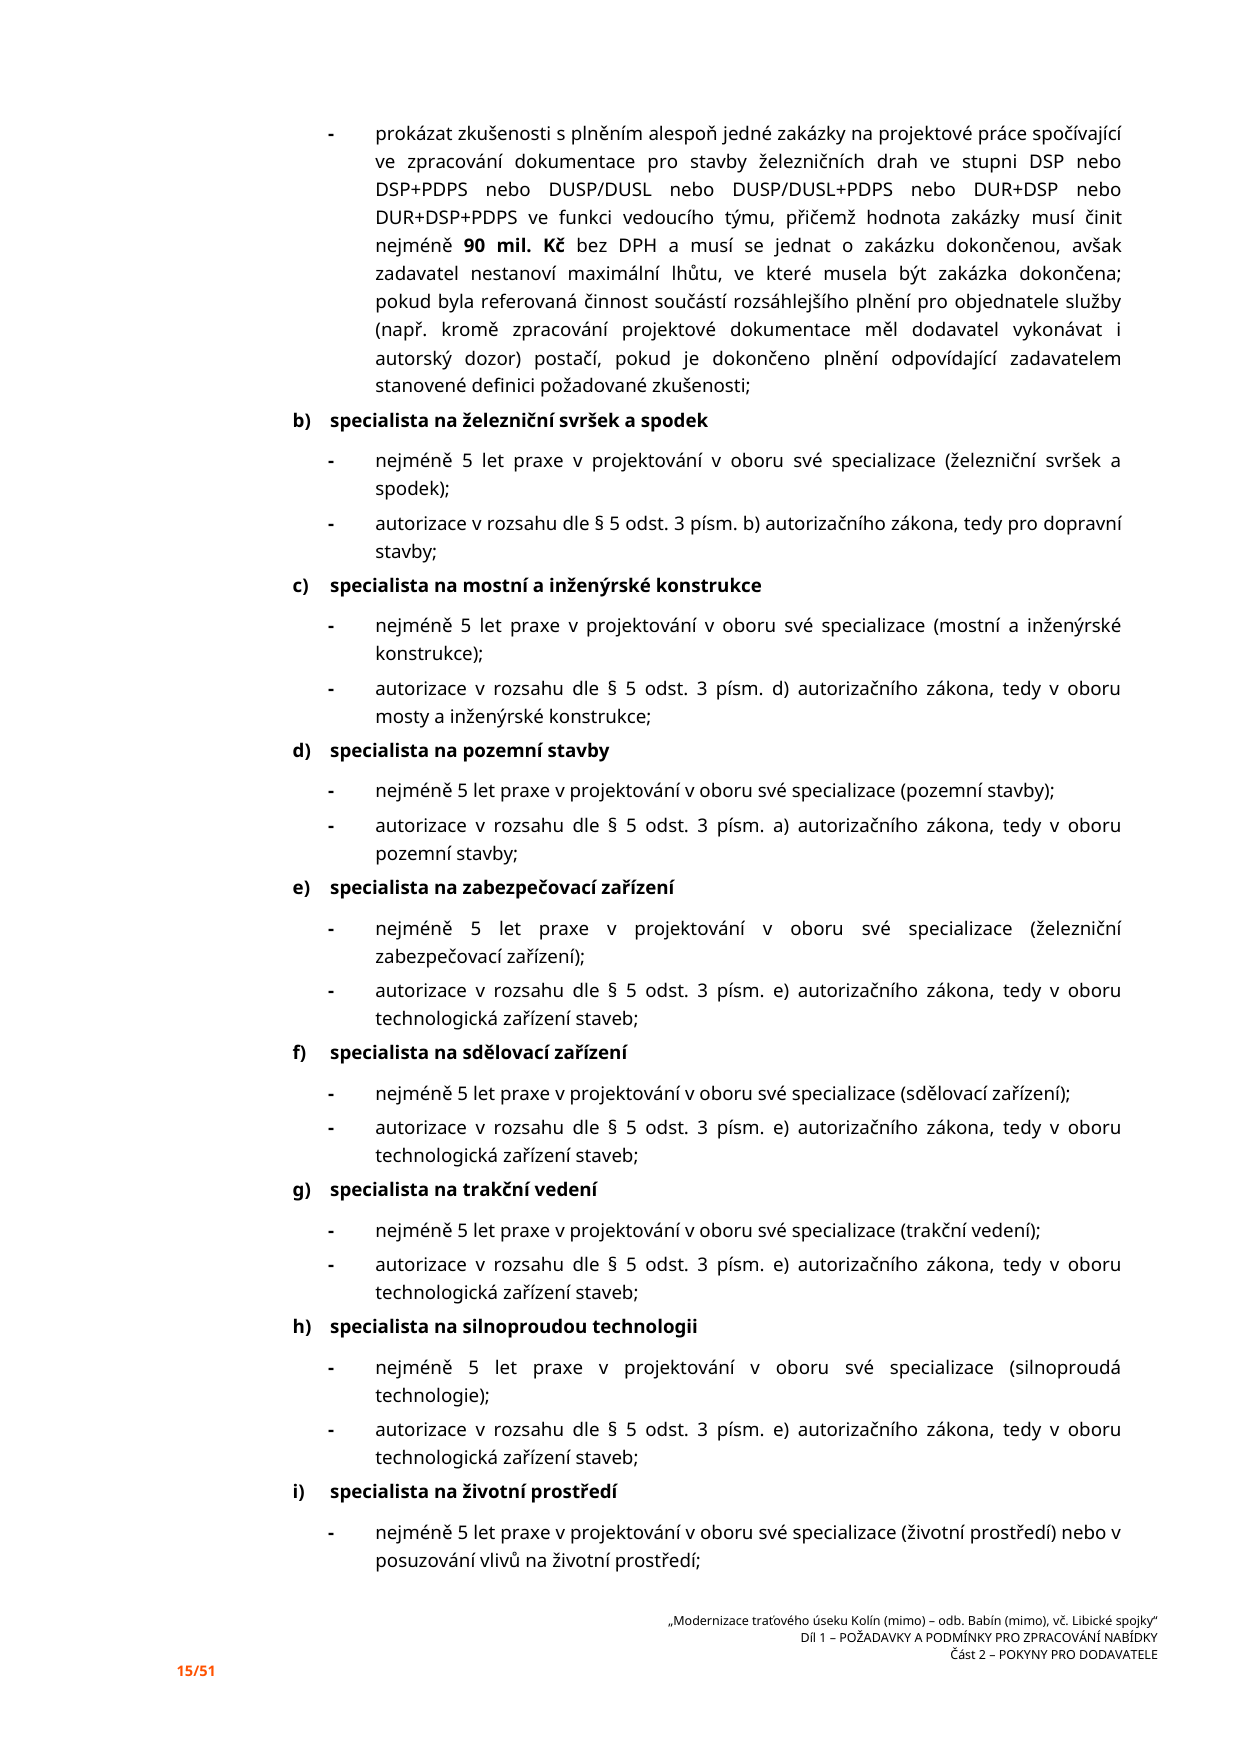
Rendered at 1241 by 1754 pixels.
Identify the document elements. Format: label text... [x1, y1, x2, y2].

text autorizace v rozsahu dle § 5 odst. 3 písm. e) autorizačního zákona, tedy v oboru technologická zařízení staveb; [328, 1114, 1122, 1168]
text autorizace v rozsahu dle § 5 odst. 3 písm. e) autorizačního zákona, tedy v oboru technologická zařízení staveb; [328, 1251, 1122, 1305]
text autorizace v rozsahu dle § 5 odst. 3 písm. d) autorizačního zákona, tedy v oboru mosty a inženýrské konstrukce; [328, 675, 1122, 728]
text nejméně 5 let praxe v projektování v oboru své specializace (mostní a inženýrské konstrukce); [328, 613, 1122, 666]
text nejméně 5 let praxe v projektování v oboru své specializace (silnoproudá technologie); [328, 1354, 1122, 1408]
text nejméně 5 let praxe v projektování v oboru své specializace (železniční zabezpečovací zařízení); [328, 915, 1122, 968]
text autorizace v rozsahu dle § 5 odst. 3 písm. b) autorizačního zákona, tedy pro dopravní stavby; [328, 510, 1122, 563]
list specialista na pozemní stavby [292, 737, 1122, 763]
list specialista na železniční svršek a spodek [292, 407, 1122, 433]
list specialista na trakční vedení [292, 1177, 1122, 1202]
list specialista na zabezpečovací zařízení [292, 874, 1122, 900]
text nejméně 5 let praxe v projektování v oboru své specializace (železniční svršek a spodek); [328, 448, 1122, 501]
list specialista na životní prostředí [292, 1479, 1122, 1504]
list specialista na silnoproudou technologii [292, 1314, 1122, 1339]
list specialista na sdělovací zařízení [292, 1039, 1122, 1065]
text autorizace v rozsahu dle § 5 odst. 3 písm. a) autorizačního zákona, tedy v oboru pozemní stavby; [328, 812, 1122, 866]
text nejméně 5 let praxe v projektování v oboru své specializace (trakční vedení); [328, 1217, 1122, 1243]
text autorizace v rozsahu dle § 5 odst. 3 písm. e) autorizačního zákona, tedy v oboru technologická zařízení staveb; [328, 977, 1122, 1031]
text autorizace v rozsahu dle § 5 odst. 3 písm. e) autorizačního zákona, tedy v oboru technologická zařízení staveb; [328, 1416, 1122, 1470]
list specialista na mostní a inženýrské konstrukce [292, 572, 1122, 598]
text nejméně 5 let praxe v projektování v oboru své specializace (pozemní stavby); [328, 778, 1122, 803]
text nejméně 5 let praxe v projektování v oboru své specializace (životní prostředí) nebo v posuzování vlivů na životní prostředí; [328, 1519, 1122, 1573]
text nejméně 5 let praxe v projektování v oboru své specializace (sdělovací zařízení); [328, 1080, 1122, 1106]
text prokázat zkušenosti s plněním alespoň jedné zakázky na projektové práce spočívající ve zpracování dokumentace pro stavby železničních drah ve stupni DSP nebo DSP+PDPS nebo DUSP/DUSL nebo DUSP/DUSL+PDPS nebo DUR+DSP nebo DUR+DSP+PDPS ve funkci vedoucího týmu, přičemž hodnota zakázky musí činit nejméně 90 mil. Kč bez DPH a musí se jednat o zakázku dokončenou, avšak zadavatel nestanoví maximální lhůtu, ve které musela být zakázka dokončena; pokud byla referovaná činnost součástí rozsáhlejšího plnění pro objednatele služby (např. kromě zpracování projektové dokumentace měl dodavatel vykonávat i autorský dozor) postačí, pokud je dokončeno plnění odpovídající zadavatelem stanovené definici požadované zkušenosti; [328, 121, 1122, 398]
